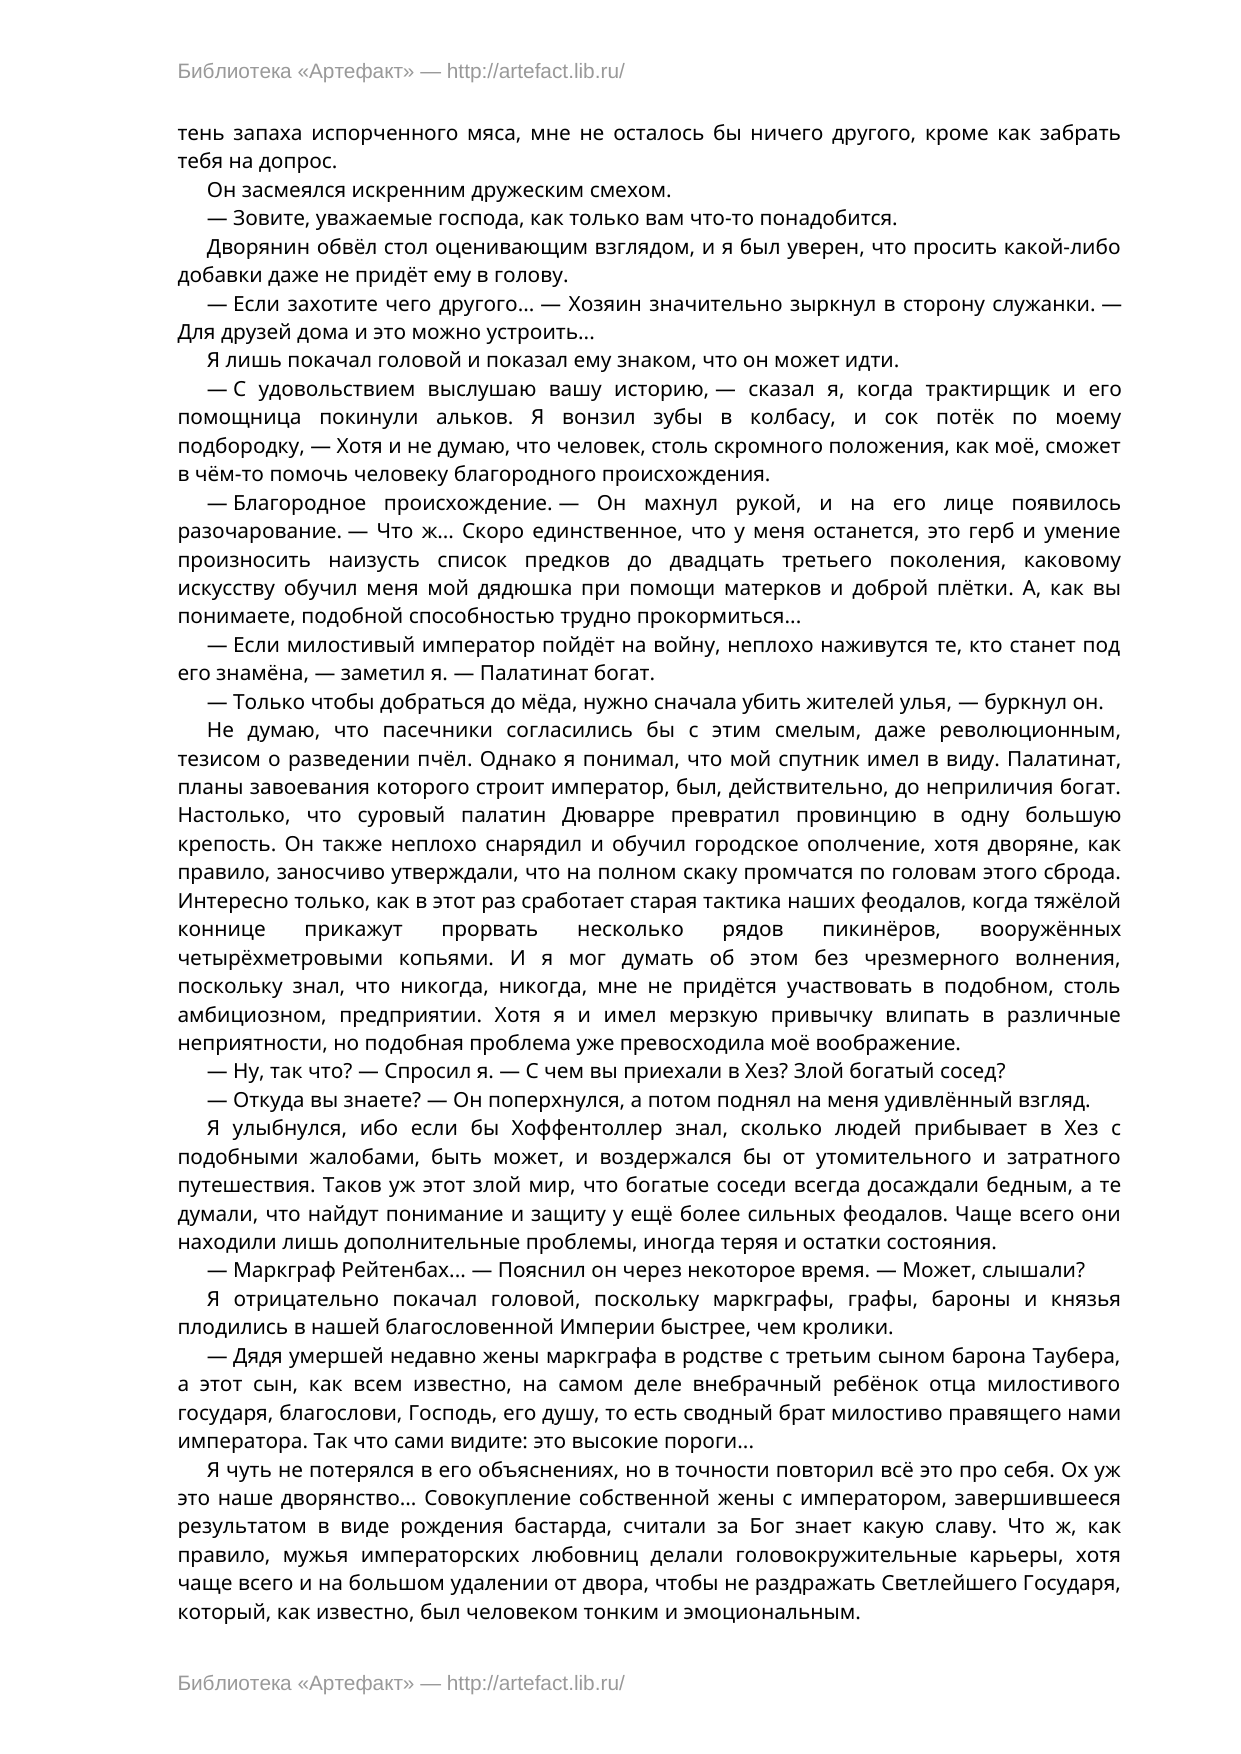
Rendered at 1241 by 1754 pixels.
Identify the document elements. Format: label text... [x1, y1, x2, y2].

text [177, 118, 1122, 175]
text Я лишь покачал головой и показал ему знаком, что он может идти. [177, 346, 1122, 374]
text Я отрицательно покачал головой, поскольку маркграфы, графы, бароны и князья плодились в нашей благословенной Империи быстрее, чем кролики. [177, 1284, 1122, 1341]
text — С удовольствием выслушаю вашу историю, — сказал я, когда трактирщик и его помощница покинули альков. Я вонзил зубы в колбасу, и сок потёк по моему подбородку, — Хотя и не думаю, что человек, столь скромного положения, как моё, сможет в чём-то помочь человеку благородного происхождения. [177, 374, 1122, 488]
text — Дядя умершей недавно жены маркграфа в родстве с третьим сыном барона Таубера, а этот сын, как всем известно, на самом деле внебрачный ребёнок отца милостивого государя, благослови, Господь, его душу, то есть сводный брат милостиво правящего нами императора. Так что сами видите: это высокие пороги... [177, 1341, 1122, 1455]
text — Только чтобы добраться до мёда, нужно сначала убить жителей улья, — буркнул он. [177, 687, 1122, 715]
text Он засмеялся искренним дружеским смехом. [177, 175, 1122, 203]
text Я чуть не потерялся в его объяснениях, но в точности повторил всё это про себя. Ох уж это наше дворянство... Совокупление собственной жены с императором, завершившееся результатом в виде рождения бастарда, считали за Бог знает какую славу. Что ж, как правило, мужья императорских любовниц делали головокружительные карьеры, хотя чаще всего и на большом удалении от двора, чтобы не раздражать Светлейшего Государя, который, как известно, был человеком тонким и эмоциональным. [177, 1455, 1122, 1625]
text — Зовите, уважаемые господа, как только вам что-то понадобится. [177, 203, 1122, 232]
text — Маркграф Рейтенбах... — Пояснил он через некоторое время. — Может, слышали? [177, 1256, 1122, 1284]
text — Ну, так что? — Спросил я. — С чем вы приехали в Хез? Злой богатый сосед? [177, 1057, 1122, 1085]
text — Откуда вы знаете? — Он поперхнулся, а потом поднял на меня удивлённый взгляд. [177, 1085, 1122, 1113]
text Дворянин обвёл стол оценивающим взглядом, и я был уверен, что просить какой-либо добавки даже не придёт ему в голову. [177, 232, 1122, 289]
text — Благородное происхождение. — Он махнул рукой, и на его лице появилось разочарование. — Что ж... Скоро единственное, что у меня останется, это герб и умение произносить наизусть список предков до двадцать третьего поколения, каковому искусству обучил меня мой дядюшка при помощи матерков и доброй плётки. А, как вы понимаете, подобной способностью трудно прокормиться... [177, 488, 1122, 630]
text — Если милостивый император пойдёт на войну, неплохо наживутся те, кто станет под его знамёна, — заметил я. — Палатинат богат. [177, 630, 1122, 687]
text Я улыбнулся, ибо если бы Хоффентоллер знал, сколько людей прибывает в Хез с подобными жалобами, быть может, и воздержался бы от утомительного и затратного путешествия. Таков уж этот злой мир, что богатые соседи всегда досаждали бедным, а те думали, что найдут понимание и защиту у ещё более сильных феодалов. Чаще всего они находили лишь дополнительные проблемы, иногда теряя и остатки состояния. [177, 1113, 1122, 1256]
text — Если захотите чего другого... — Хозяин значительно зыркнул в сторону служанки. — Для друзей дома и это можно устроить... [177, 289, 1122, 346]
text Не думаю, что пасечники согласились бы с этим смелым, даже революционным, тезисом о разведении пчёл. Однако я понимал, что мой спутник имел в виду. Палатинат, планы завоевания которого строит император, был, действительно, до неприличия богат. Настолько, что суровый палатин Дюварре превратил провинцию в одну большую крепость. Он также неплохо снарядил и обучил городское ополчение, хотя дворяне, как правило, заносчиво утверждали, что на полном скаку промчатся по головам этого сброда. Интересно только, как в этот раз сработает старая тактика наших феодалов, когда тяжёлой коннице прикажут прорвать несколько рядов пикинёров, вооружённых четырёхметровыми копьями. И я мог думать об этом без чрезмерного волнения, поскольку знал, что никогда, никогда, мне не придётся участвовать в подобном, столь амбициозном, предприятии. Хотя я и имел мерзкую привычку влипать в различные неприятности, но подобная проблема уже превосходила моё воображение. [177, 715, 1122, 1057]
